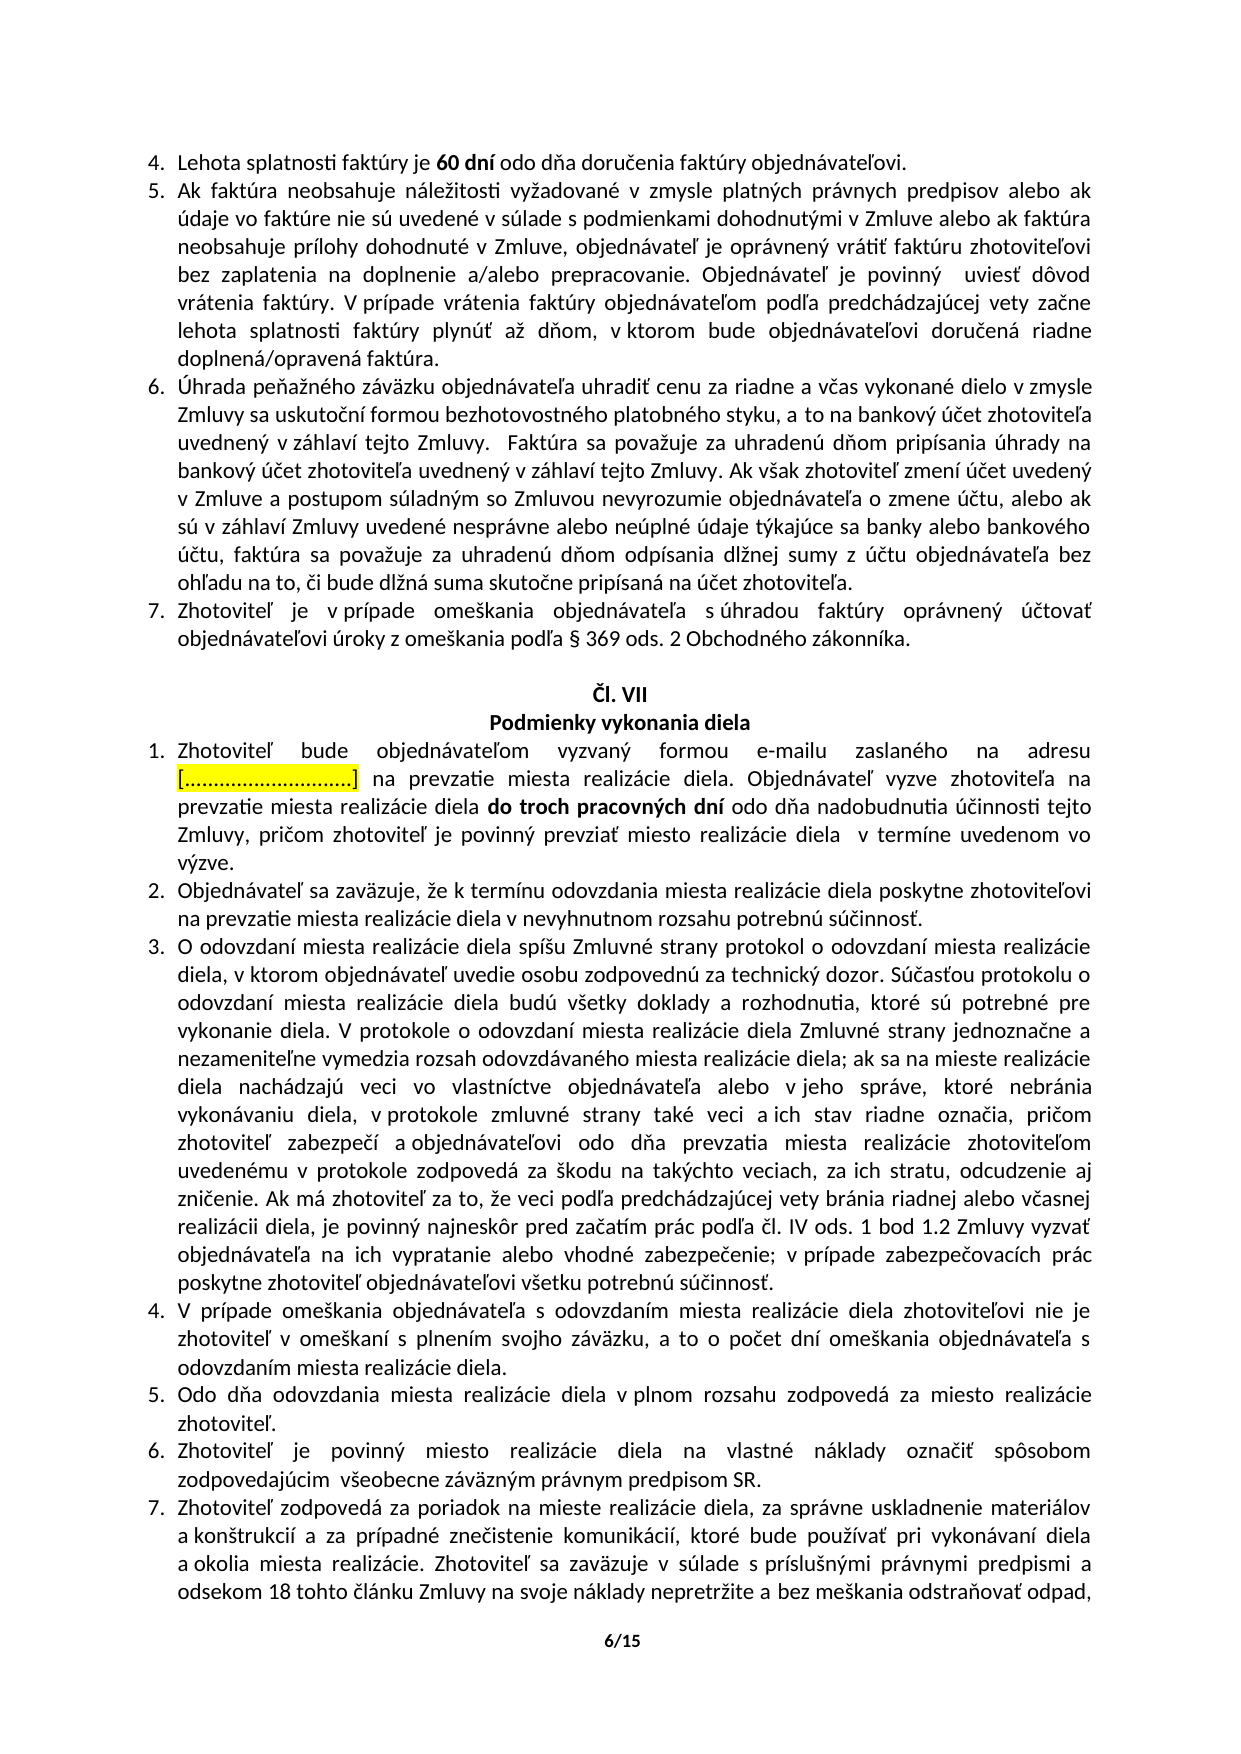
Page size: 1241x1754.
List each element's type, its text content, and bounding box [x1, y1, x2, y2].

list V prípade omeškania objednávateľa s odovzdaním miesta realizácie diela zhotoviteľovi nie je zhotoviteľ v omeškaní s plnením svojho záväzku, a to o počet dní omeškania objednávateľa s odovzdaním miesta realizácie diela. [148, 1297, 1092, 1381]
list Zhotoviteľ je povinný miesto realizácie diela na vlastné náklady označiť spôsobom zodpovedajúcim všeobecne záväzným právnym predpisom SR. [148, 1437, 1092, 1493]
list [148, 1493, 1092, 1605]
list Ak faktúra neobsahuje náležitosti vyžadované v zmysle platných právnych predpisov alebo ak údaje vo faktúre nie sú uvedené v súlade s podmienkami dohodnutými v Zmluve alebo ak faktúra neobsahuje prílohy dohodnuté v Zmluve, objednávateľ je oprávnený vrátiť faktúru zhotoviteľovi bez zaplatenia na doplnenie a/alebo prepracovanie. Objednávateľ je povinný uviesť dôvod vrátenia faktúry. V prípade vrátenia faktúry objednávateľom podľa predchádzajúcej vety začne lehota splatnosti faktúry plynúť až dňom, v ktorom bude objednávateľovi doručená riadne doplnená/opravená faktúra. [148, 176, 1092, 372]
list Úhrada peňažného záväzku objednávateľa uhradiť cenu za riadne a včas vykonané dielo v zmysle Zmluvy sa uskutoční formou bezhotovostného platobného styku, a to na bankový účet zhotoviteľa uvednený v záhlaví tejto Zmluvy. Faktúra sa považuje za uhradenú dňom pripísania úhrady na bankový účet zhotoviteľa uvednený v záhlaví tejto Zmluvy. Ak však zhotoviteľ zmení účet uvedený v Zmluve a postupom súladným so Zmluvou nevyrozumie objednávateľa o zmene účtu, alebo ak sú v záhlaví Zmluvy uvedené nesprávne alebo neúplné údaje týkajúce sa banky alebo bankového účtu, faktúra sa považuje za uhradenú dňom odpísania dlžnej sumy z účtu objednávateľa bez ohľadu na to, či bude dlžná suma skutočne pripísaná na účet zhotoviteľa. [148, 372, 1092, 596]
text Podmienky vykonania diela [148, 708, 1092, 736]
list Zhotoviteľ bude objednávateľom vyzvaný formou e-mailu zaslaného na adresu [.............................] na prevzatie miesta realizácie diela. Objednávateľ vyzve zhotoviteľa na prevzatie miesta realizácie diela do troch pracovných dní odo dňa nadobudnutia účinnosti tejto Zmluvy, pričom zhotoviteľ je povinný prevziať miesto realizácie diela v termíne uvedenom vo výzve. [148, 736, 1092, 876]
list O odovzdaní miesta realizácie diela spíšu Zmluvné strany protokol o odovzdaní miesta realizácie diela, v ktorom objednávateľ uvedie osobu zodpovednú za technický dozor. Súčasťou protokolu o odovzdaní miesta realizácie diela budú všetky doklady a rozhodnutia, ktoré sú potrebné pre vykonanie diela. V protokole o odovzdaní miesta realizácie diela Zmluvné strany jednoznačne a nezameniteľne vymedzia rozsah odovzdávaného miesta realizácie diela; ak sa na mieste realizácie diela nachádzajú veci vo vlastníctve objednávateľa alebo v jeho správe, ktoré nebránia vykonávaniu diela, v protokole zmluvné strany také veci a ich stav riadne označia, pričom zhotoviteľ zabezpečí a objednávateľovi odo dňa prevzatia miesta realizácie zhotoviteľom uvedenému v protokole zodpovedá za škodu na takýchto veciach, za ich stratu, odcudzenie aj zničenie. Ak má zhotoviteľ za to, že veci podľa predchádzajúcej vety bránia riadnej alebo včasnej realizácii diela, je povinný najneskôr pred začatím prác podľa čl. IV ods. 1 bod 1.2 Zmluvy vyzvať objednávateľa na ich vypratanie alebo vhodné zabezpečenie; v prípade zabezpečovacích prác poskytne zhotoviteľ objednávateľovi všetku potrebnú súčinnosť. [148, 932, 1092, 1297]
list Objednávateľ sa zaväzuje, že k termínu odovzdania miesta realizácie diela poskytne zhotoviteľovi na prevzatie miesta realizácie diela v nevyhnutnom rozsahu potrebnú súčinnosť. [148, 876, 1092, 932]
list Odo dňa odovzdania miesta realizácie diela v plnom rozsahu zodpovedá za miesto realizácie zhotoviteľ. [148, 1381, 1092, 1437]
list Zhotoviteľ je v prípade omeškania objednávateľa s úhradou faktúry oprávnený účtovať objednávateľovi úroky z omeškania podľa § 369 ods. 2 Obchodného zákonníka. [148, 596, 1092, 652]
text Čl. VII [148, 680, 1092, 708]
list Lehota splatnosti faktúry je 60 dní odo dňa doručenia faktúry objednávateľovi. [148, 148, 1092, 176]
